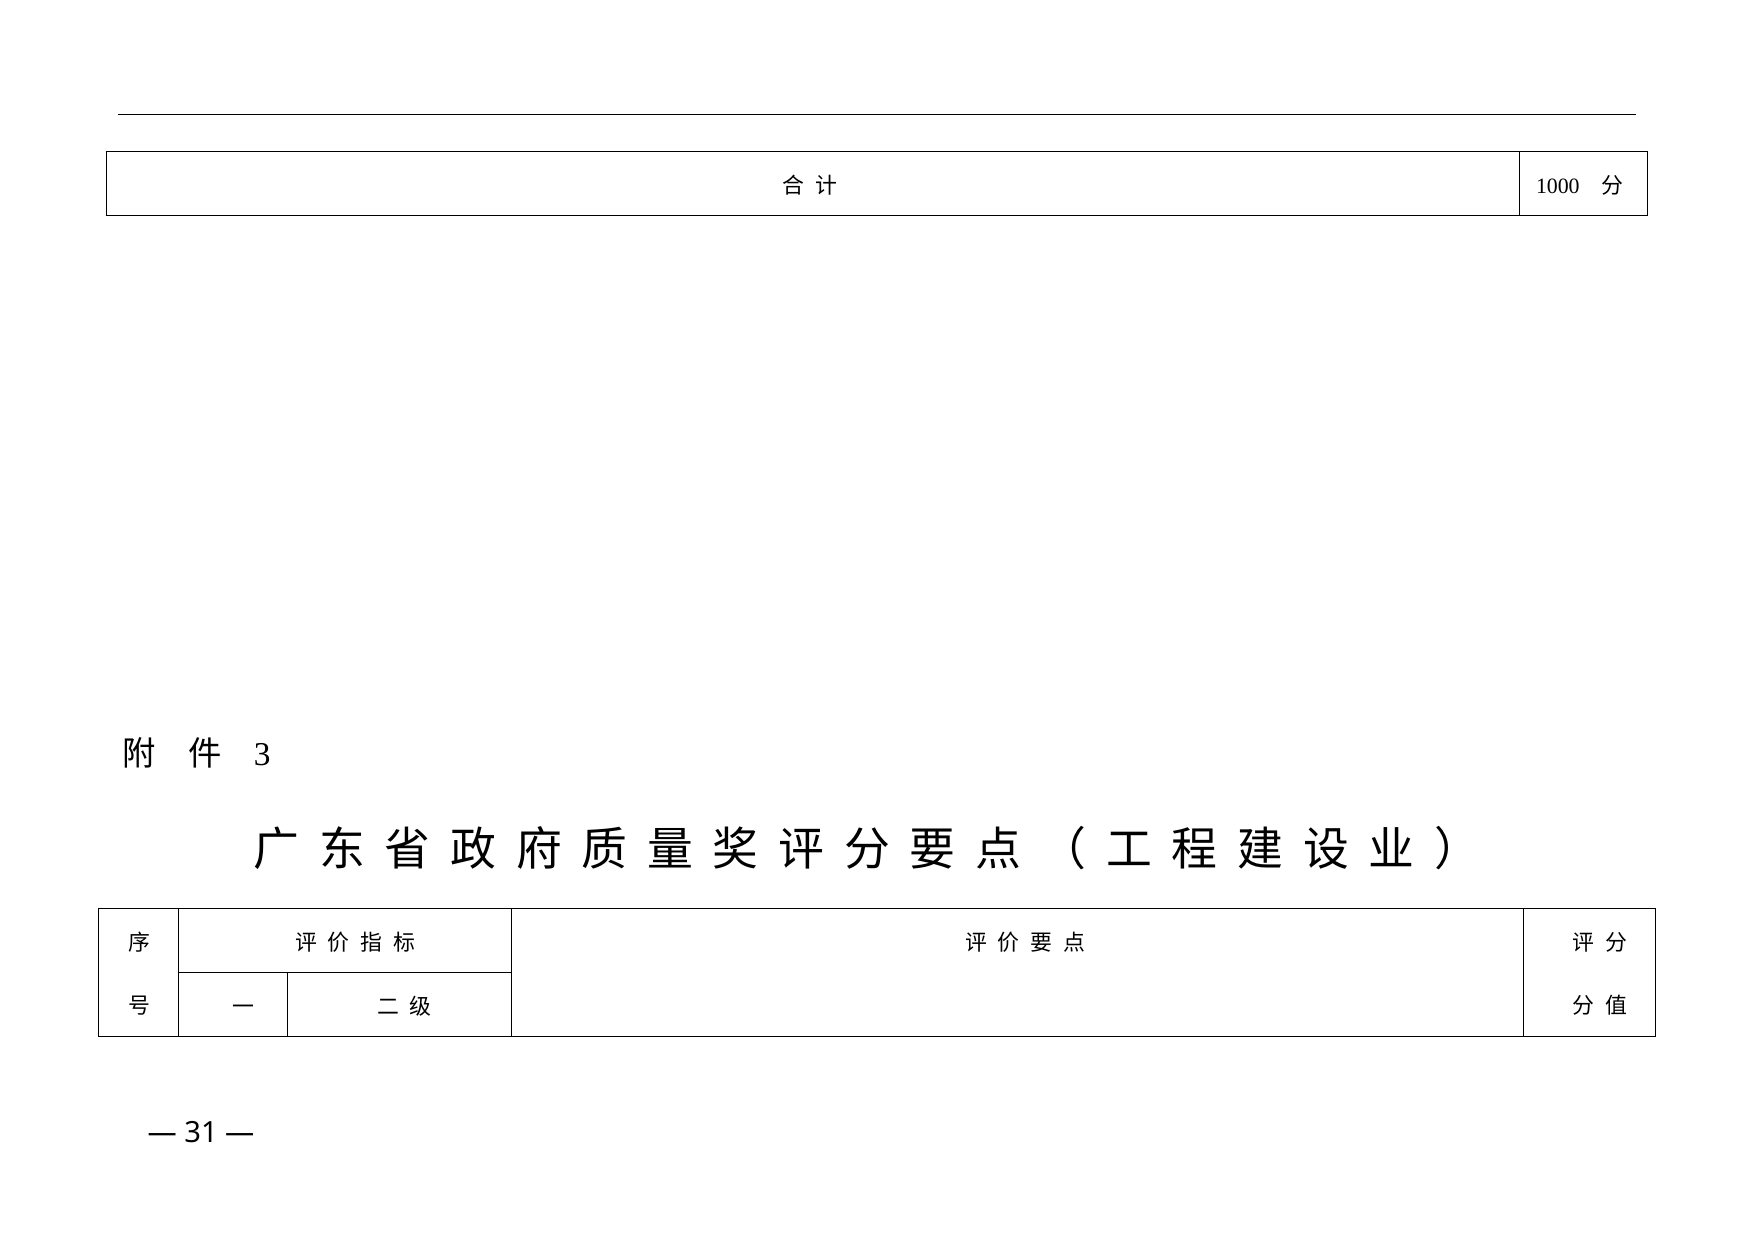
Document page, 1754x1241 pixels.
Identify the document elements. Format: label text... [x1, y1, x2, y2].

table_cell 合计 [107, 152, 1519, 215]
table_header 评价指标 [179, 909, 511, 972]
table_header 评分分值 [1524, 909, 1655, 1036]
table_header 评价要点 [512, 909, 1523, 1036]
text 附件3 [122, 719, 1632, 782]
table_cell 1000分 [1520, 152, 1647, 215]
table_cell 一级 [179, 973, 287, 1036]
table_header 序号 [99, 909, 178, 1036]
table_cell 二级 [288, 973, 511, 1036]
text 广东省政府质量奖评分要点（工程建设业） [122, 782, 1632, 908]
